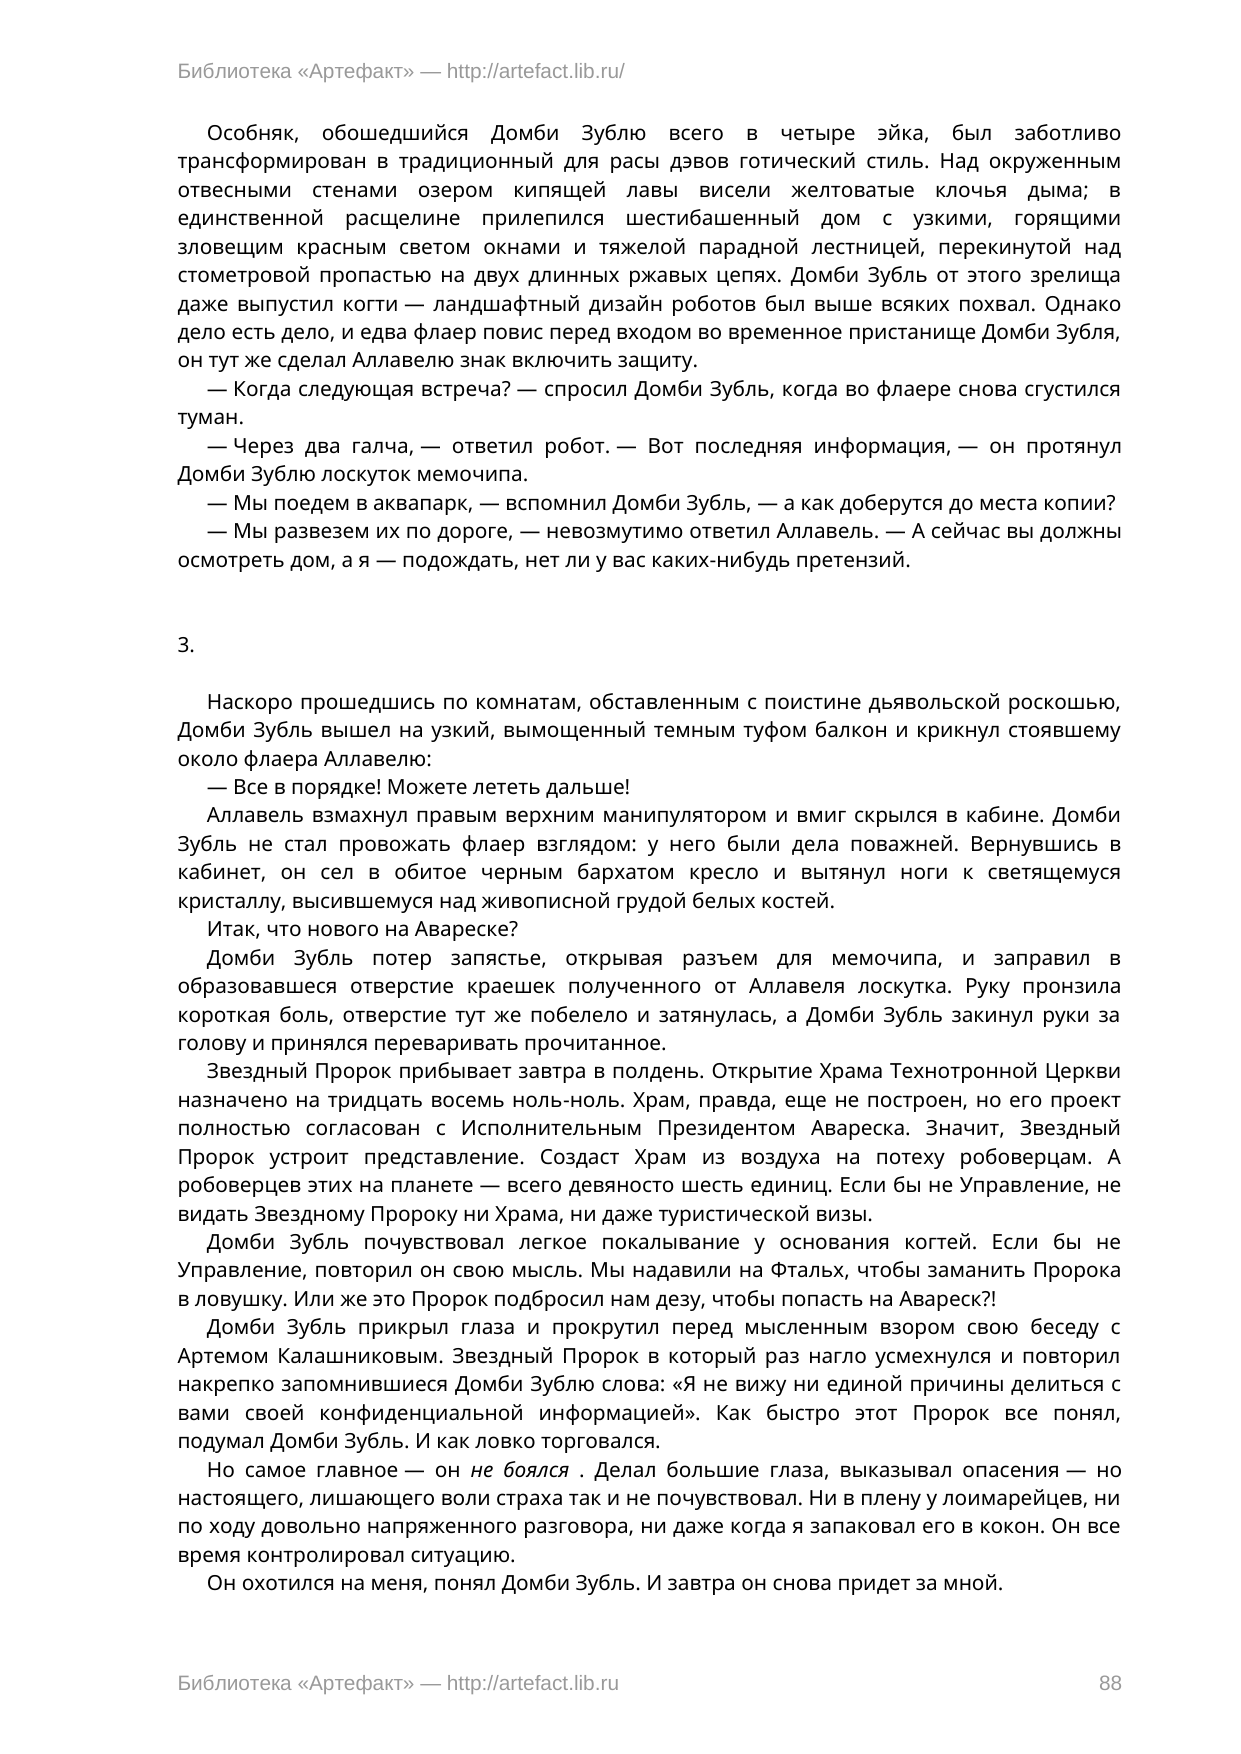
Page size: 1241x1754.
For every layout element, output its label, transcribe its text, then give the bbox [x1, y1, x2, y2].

subtitle 3. [177, 630, 1122, 658]
text Аллавель взмахнул правым верхним манипулятором и вмиг скрылся в кабине. Домби Зубль не стал провожать флаер взглядом: у него были дела поважней. Вернувшись в кабинет, он сел в обитое черным бархатом кресло и вытянул ноги к светящемуся кристаллу, высившемуся над живописной грудой белых костей. [177, 801, 1122, 914]
text Домби Зубль почувствовал легкое покалывание у основания когтей. Если бы не Управление, повторил он свою мысль. Мы надавили на Фтальх, чтобы заманить Пророка в ловушку. Или же это Пророк подбросил нам дезу, чтобы попасть на Авареск?! [177, 1227, 1122, 1312]
text Он охотился на меня, понял Домби Зубль. И завтра он снова придет за мной. [177, 1568, 1122, 1597]
text — Мы развезем их по дороге, — невозмутимо ответил Аллавель. — А сейчас вы должны осмотреть дом, а я — подождать, нет ли у вас каких-нибудь претензий. [177, 516, 1122, 573]
text Но самое главное — он не боялся . Делал большие глаза, выказывал опасения — но настоящего, лишающего воли страха так и не почувствовал. Ни в плену у лоимарейцев, ни по ходу довольно напряженного разговора, ни даже когда я запаковал его в кокон. Он все время контролировал ситуацию. [177, 1455, 1122, 1568]
text Домби Зубль потер запястье, открывая разъем для мемочипа, и заправил в образовавшеся отверстие краешек полученного от Аллавеля лоскутка. Руку пронзила короткая боль, отверстие тут же побелело и затянулась, а Домби Зубль закинул руки за голову и принялся переваривать прочитанное. [177, 943, 1122, 1057]
text Наскоро прошедшись по комнатам, обставленным с поистине дьявольской роскошью, Домби Зубль вышел на узкий, вымощенный темным туфом балкон и крикнул стоявшему около флаера Аллавелю: [177, 687, 1122, 772]
text — Мы поедем в аквапарк, — вспомнил Домби Зубль, — а как доберутся до места копии? [177, 488, 1122, 516]
text Особняк, обошедшийся Домби Зублю всего в четыре эйка, был заботливо трансформирован в традиционный для расы дэвов готический стиль. Над окруженным отвесными стенами озером кипящей лавы висели желтоватые клочья дыма; в единственной расщелине прилепился шестибашенный дом с узкими, горящими зловещим красным светом окнами и тяжелой парадной лестницей, перекинутой над стометровой пропастью на двух длинных ржавых цепях. Домби Зубль от этого зрелища даже выпустил когти — ландшафтный дизайн роботов был выше всяких похвал. Однако дело есть дело, и едва флаер повис перед входом во временное пристанище Домби Зубля, он тут же сделал Аллавелю знак включить защиту. [177, 118, 1122, 374]
text Итак, что нового на Авареске? [177, 914, 1122, 943]
text — Через два галча, — ответил робот. — Вот последняя информация, — он протянул Домби Зублю лоскуток мемочипа. [177, 431, 1122, 488]
text Домби Зубль прикрыл глаза и прокрутил перед мысленным взором свою беседу с Артемом Калашниковым. Звездный Пророк в который раз нагло усмехнулся и повторил накрепко запомнившиеся Домби Зублю слова: «Я не вижу ни единой причины делиться с вами своей конфиденциальной информацией». Как быстро этот Пророк все понял, подумал Домби Зубль. И как ловко торговался. [177, 1312, 1122, 1455]
text — Все в порядке! Можете лететь дальше! [177, 772, 1122, 801]
text Звездный Пророк прибывает завтра в полдень. Открытие Храма Технотронной Церкви назначено на тридцать восемь ноль-ноль. Храм, правда, еще не построен, но его проект полностью согласован с Исполнительным Президентом Авареска. Значит, Звездный Пророк устроит представление. Создаст Храм из воздуха на потеху робоверцам. А робоверцев этих на планете — всего девяносто шесть единиц. Если бы не Управление, не видать Звездному Пророку ни Храма, ни даже туристической визы. [177, 1057, 1122, 1227]
text — Когда следующая встреча? — спросил Домби Зубль, когда во флаере снова сгустился туман. [177, 374, 1122, 431]
